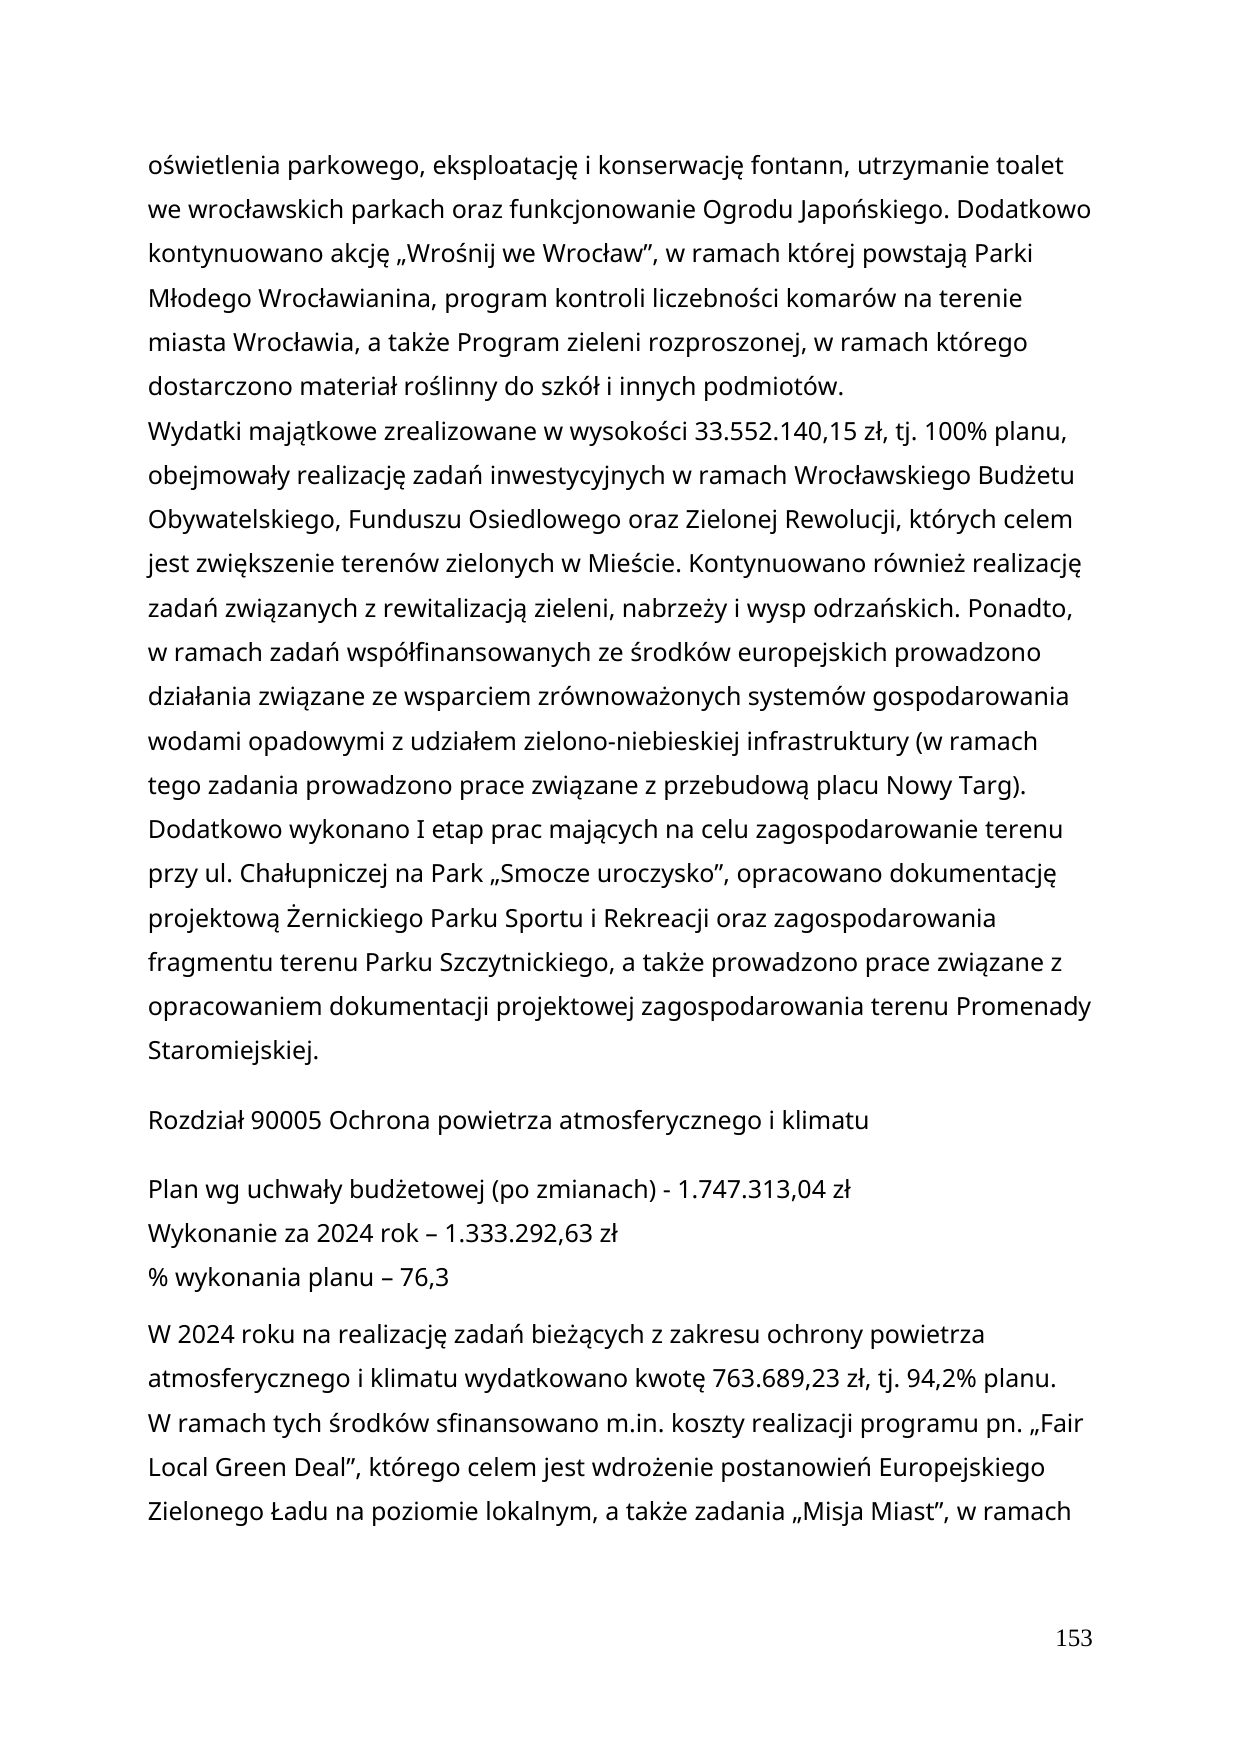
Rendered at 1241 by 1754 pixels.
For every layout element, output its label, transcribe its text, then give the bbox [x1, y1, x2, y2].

text Wydatki majątkowe zrealizowane w wysokości 33.552.140,15 zł, tj. 100% planu, obejmowały realizację zadań inwestycyjnych w ramach Wrocławskiego Budżetu Obywatelskiego, Funduszu Osiedlowego oraz Zielonej Rewolucji, których celem jest zwiększenie terenów zielonych w Mieście. Kontynuowano również realizację zadań związanych z rewitalizacją zieleni, nabrzeży i wysp odrzańskich. Ponadto, w ramach zadań współfinansowanych ze środków europejskich prowadzono działania związane ze wsparciem zrównoważonych systemów gospodarowania wodami opadowymi z udziałem zielono-niebieskiej infrastruktury (w ramach tego zadania prowadzono prace związane z przebudową placu Nowy Targ). Dodatkowo wykonano I etap prac mających na celu zagospodarowanie terenu przy ul. Chałupniczej na Park „Smocze uroczysko”, opracowano dokumentację projektową Żernickiego Parku Sportu i Rekreacji oraz zagospodarowania fragmentu terenu Parku Szczytnickiego, a także prowadzono prace związane z opracowaniem dokumentacji projektowej zagospodarowania terenu Promenady Staromiejskiej. [148, 413, 1093, 1067]
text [148, 148, 1093, 403]
text % wykonania planu – 76,3 [148, 1260, 1093, 1294]
text Wykonanie za 2024 rok – 1.333.292,63 zł [148, 1216, 1093, 1250]
text Rozdział 90005 Ochrona powietrza atmosferycznego i klimatu [148, 1102, 1093, 1136]
text W 2024 roku na realizację zadań bieżących z zakresu ochrony powietrza atmosferycznego i klimatu wydatkowano kwotę 763.689,23 zł, tj. 94,2% planu. [148, 1317, 1093, 1395]
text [148, 1405, 1093, 1528]
text Plan wg uchwały budżetowej (po zmianach) - 1.747.313,04 zł [148, 1172, 1093, 1206]
